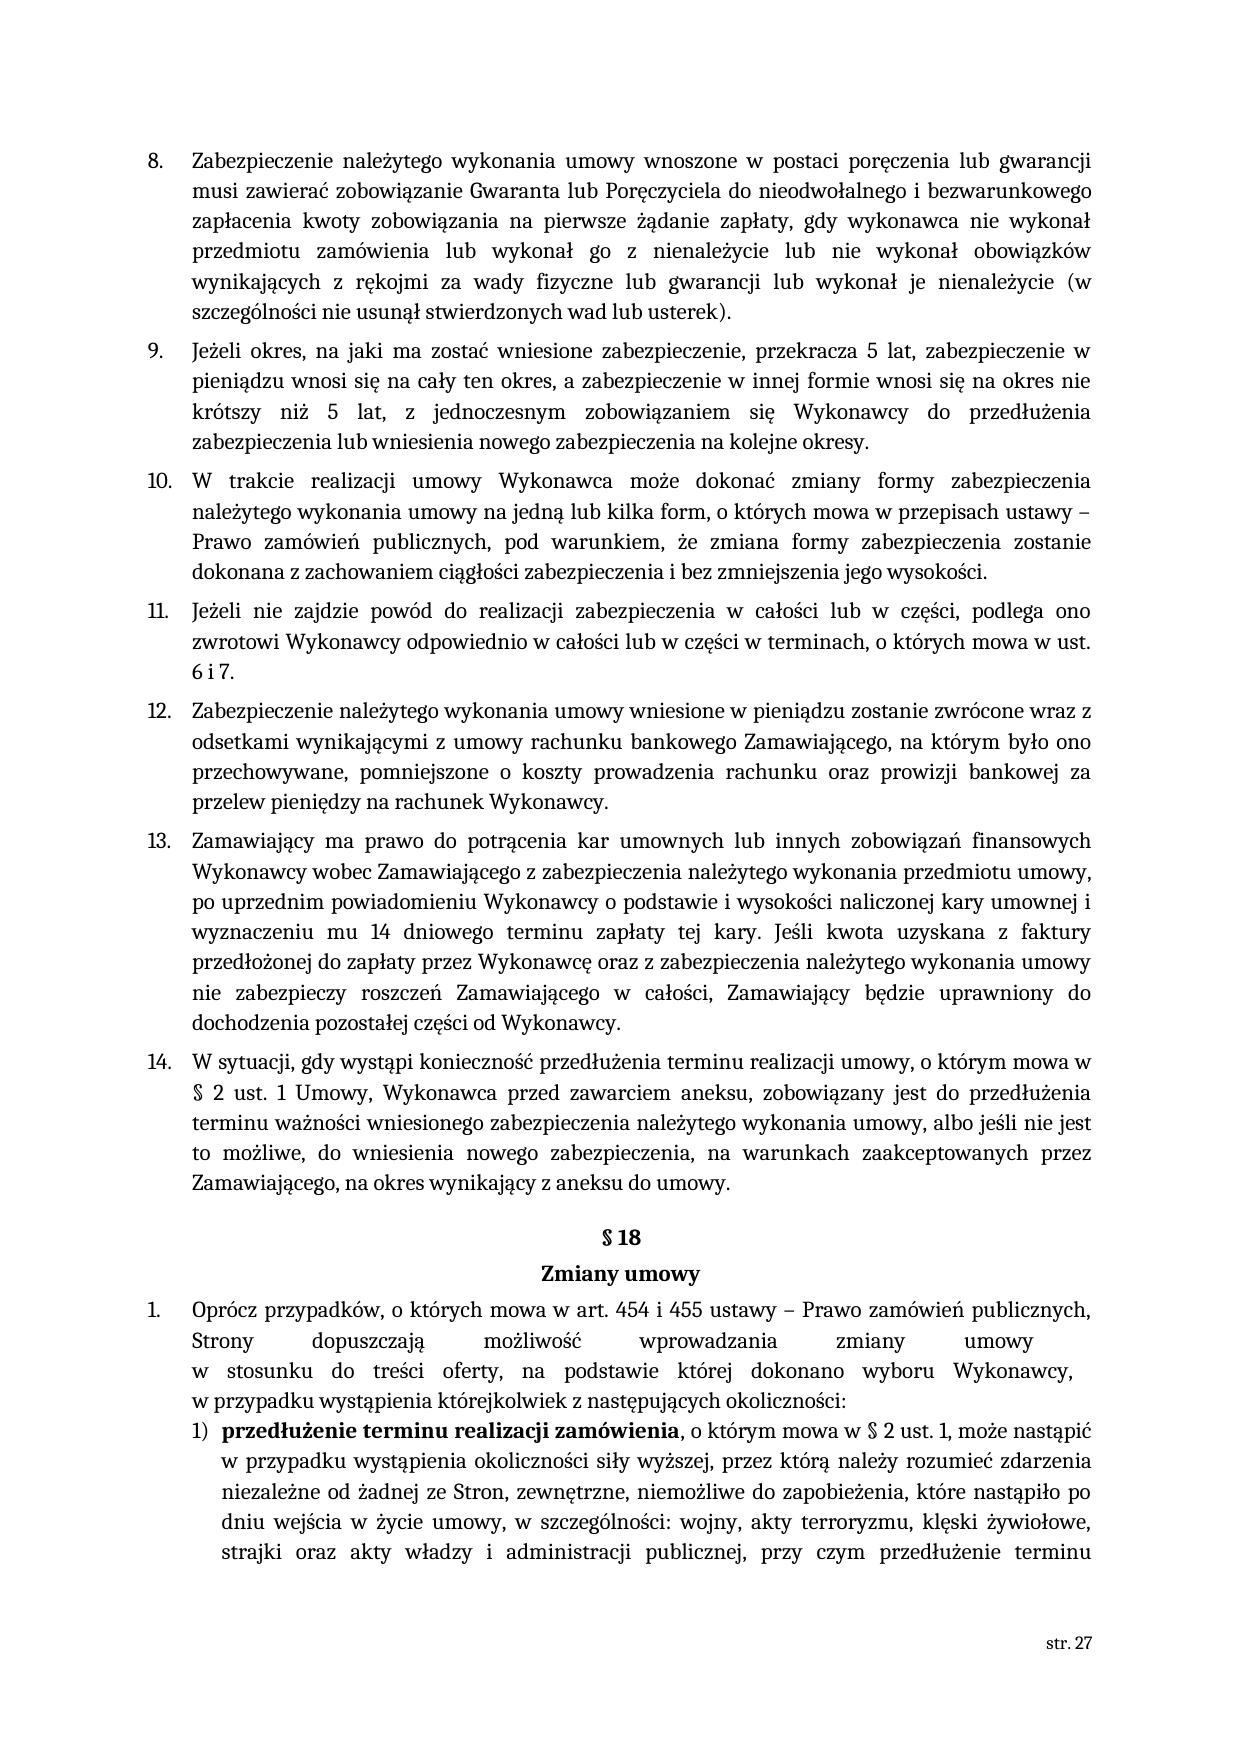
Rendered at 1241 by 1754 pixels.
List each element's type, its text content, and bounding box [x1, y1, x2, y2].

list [192, 1418, 1093, 1565]
subtitle Zmiany umowy [148, 1261, 1094, 1287]
subtitle § 18 [148, 1225, 1094, 1251]
list Zabezpieczenie należytego wykonania umowy wniesione w pieniądzu zostanie zwrócone wraz z odsetkami wynikającymi z umowy rachunku bankowego Zamawiającego, na którym było ono przechowywane, pomniejszone o koszty prowadzenia rachunku oraz prowizji bankowej za przelew pieniędzy na rachunek Wykonawcy. [148, 698, 1093, 815]
list W sytuacji, gdy wystąpi konieczność przedłużenia terminu realizacji umowy, o którym mowa w § 2 ust. 1 Umowy, Wykonawca przed zawarciem aneksu, zobowiązany jest do przedłużenia terminu ważności wniesionego zabezpieczenia należytego wykonania umowy, albo jeśli nie jest to możliwe, do wniesienia nowego zabezpieczenia, na warunkach zaakceptowanych przez Zamawiającego, na okres wynikający z aneksu do umowy. [148, 1049, 1093, 1196]
list Oprócz przypadków, o których mowa w art. 454 i 455 ustawy – Prawo zamówień publicznych, Strony dopuszczają możliwość wprowadzania zmiany umowy w stosunku do treści oferty, na podstawie której dokonano wyboru Wykonawcy, w przypadku wystąpienia którejkolwiek z następujących okoliczności: [148, 1297, 1093, 1414]
list Zamawiający ma prawo do potrącenia kar umownych lub innych zobowiązań finansowych Wykonawcy wobec Zamawiającego z zabezpieczenia należytego wykonania przedmiotu umowy, po uprzednim powiadomieniu Wykonawcy o podstawie i wysokości naliczonej kary umownej i wyznaczeniu mu 14 dniowego terminu zapłaty tej kary. Jeśli kwota uzyskana z faktury przedłożonej do zapłaty przez Wykonawcę oraz z zabezpieczenia należytego wykonania umowy nie zabezpieczy roszczeń Zamawiającego w całości, Zamawiający będzie uprawniony do dochodzenia pozostałej części od Wykonawcy. [148, 828, 1093, 1036]
list Zabezpieczenie należytego wykonania umowy wnoszone w postaci poręczenia lub gwarancji musi zawierać zobowiązanie Gwaranta lub Poręczyciela do nieodwołalnego i bezwarunkowego zapłacenia kwoty zobowiązania na pierwsze żądanie zapłaty, gdy wykonawca nie wykonał przedmiotu zamówienia lub wykonał go z nienależycie lub nie wykonał obowiązków wynikających z rękojmi za wady fizyczne lub gwarancji lub wykonał je nienależycie (w szczególności nie usunął stwierdzonych wad lub usterek). [148, 148, 1093, 325]
list W trakcie realizacji umowy Wykonawca może dokonać zmiany formy zabezpieczenia należytego wykonania umowy na jedną lub kilka form, o których mowa w przepisach ustawy – Prawo zamówień publicznych, pod warunkiem, że zmiana formy zabezpieczenia zostanie dokonana z zachowaniem ciągłości zabezpieczenia i bez zmniejszenia jego wysokości. [148, 468, 1093, 585]
list Jeżeli okres, na jaki ma zostać wniesione zabezpieczenie, przekracza 5 lat, zabezpieczenie w pieniądzu wnosi się na cały ten okres, a zabezpieczenie w innej formie wnosi się na okres nie krótszy niż 5 lat, z jednoczesnym zobowiązaniem się Wykonawcy do przedłużenia zabezpieczenia lub wniesienia nowego zabezpieczenia na kolejne okresy. [148, 338, 1093, 455]
list Jeżeli nie zajdzie powód do realizacji zabezpieczenia w całości lub w części, podlega ono zwrotowi Wykonawcy odpowiednio w całości lub w części w terminach, o których mowa w ust. 6 i 7. [148, 598, 1093, 685]
